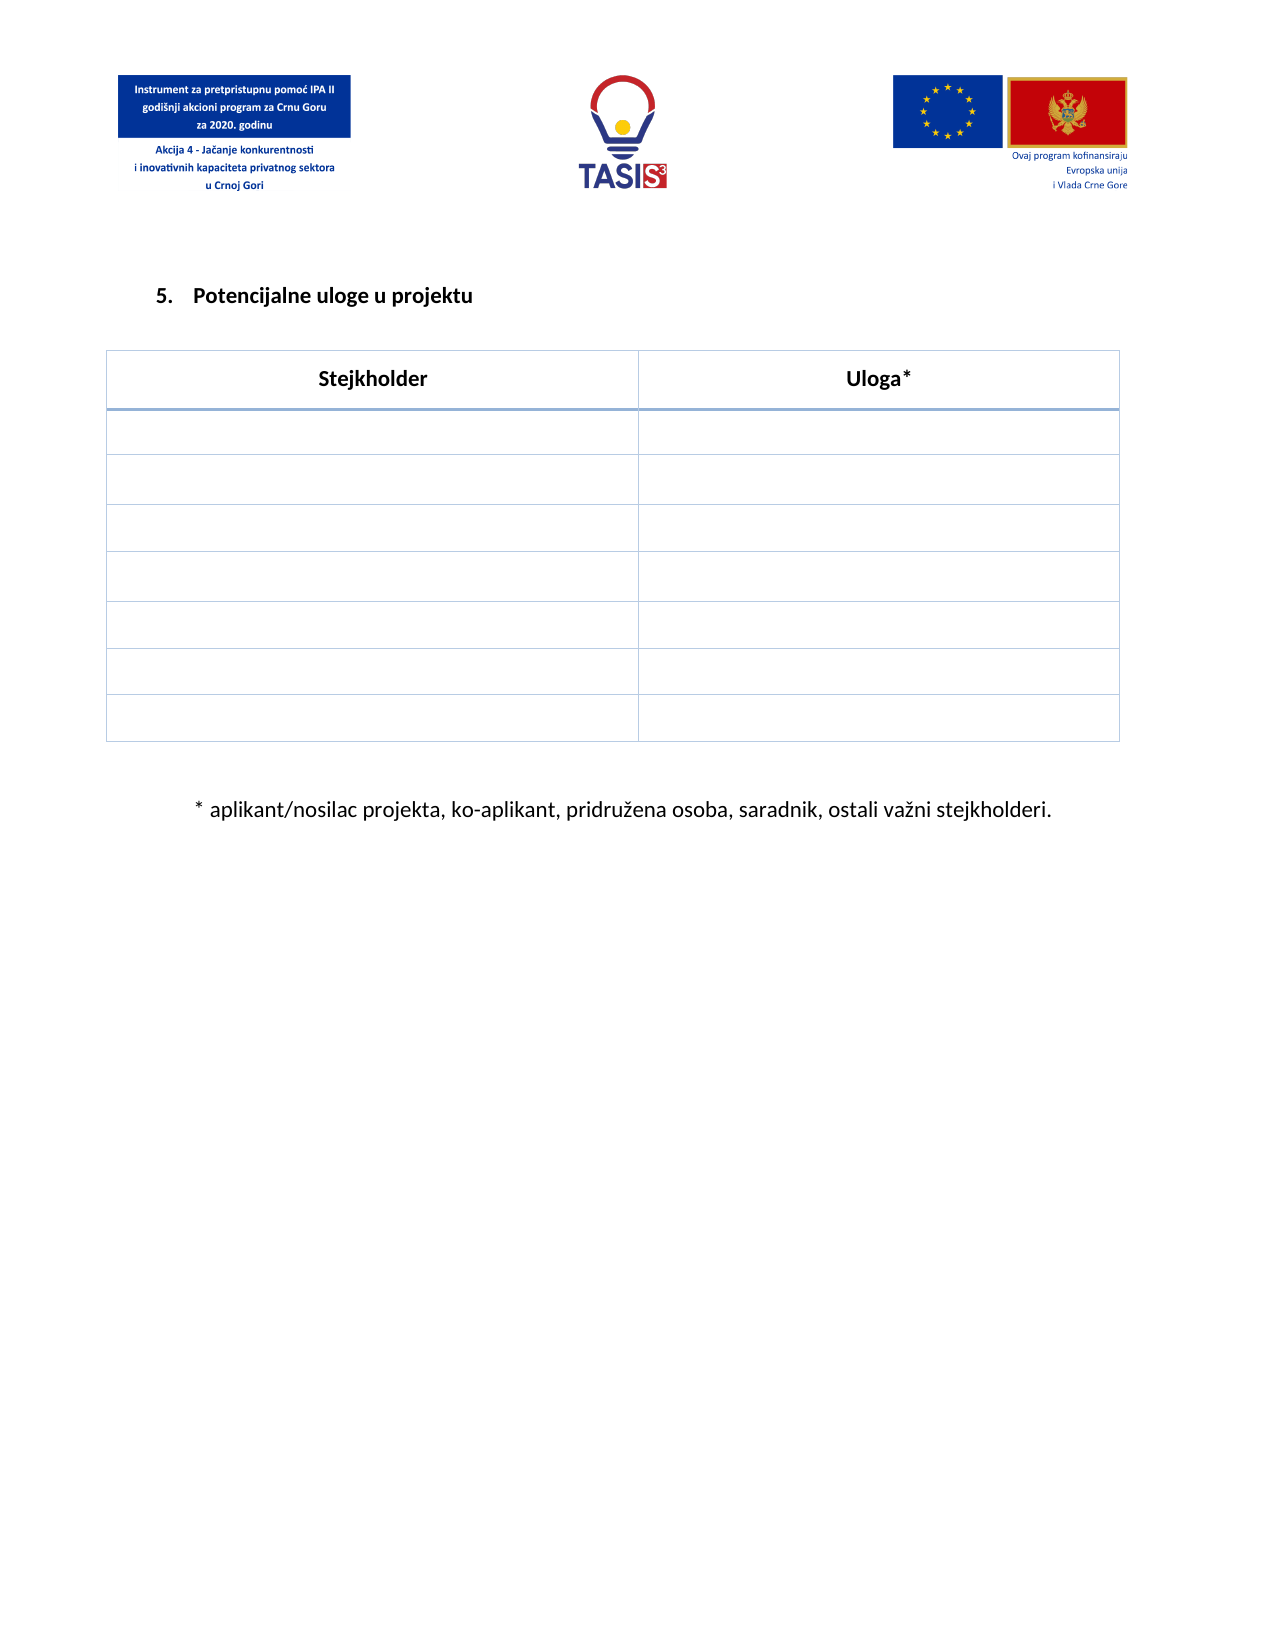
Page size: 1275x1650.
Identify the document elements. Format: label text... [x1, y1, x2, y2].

table_cell [639, 552, 1119, 601]
picture [578, 75, 667, 190]
table_cell [107, 602, 638, 648]
table_cell [639, 505, 1119, 551]
table_cell [639, 695, 1119, 741]
table_cell [639, 411, 1119, 454]
picture [118, 75, 351, 191]
table_header Uloga* [639, 351, 1119, 408]
list Potencijalne uloge u projektu [156, 282, 1127, 310]
table_cell [639, 455, 1119, 504]
table_cell [107, 695, 638, 741]
table_cell [107, 411, 638, 454]
table_cell [107, 649, 638, 694]
table_cell [107, 505, 638, 551]
table_cell [639, 649, 1119, 694]
list * aplikant/nosilac projekta, ko-aplikant, pridružena osoba, saradnik, ostali važni stejkholderi. [193, 795, 1127, 823]
table_cell [107, 552, 638, 601]
table_header Stejkholder [107, 351, 638, 408]
table_cell [639, 602, 1119, 648]
picture [893, 75, 1128, 191]
table_cell [107, 455, 638, 504]
